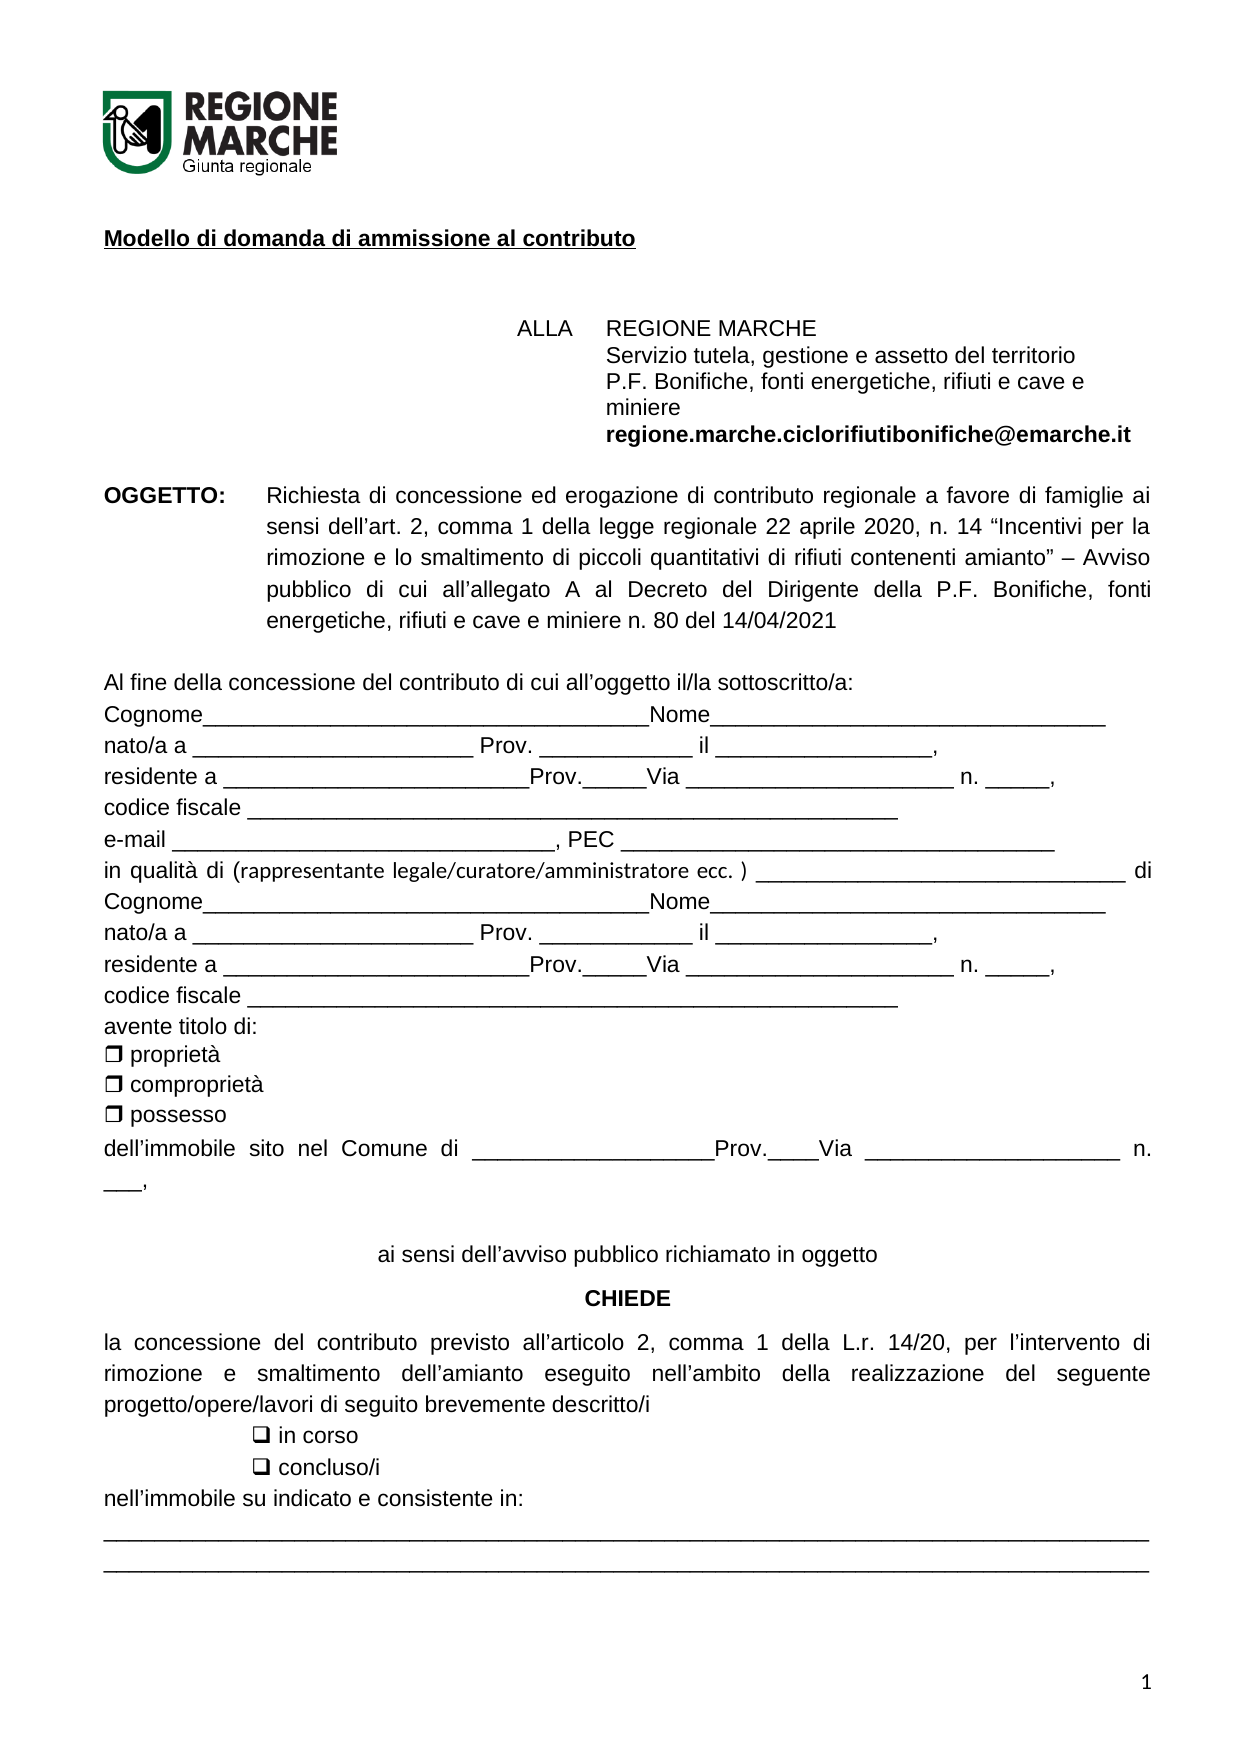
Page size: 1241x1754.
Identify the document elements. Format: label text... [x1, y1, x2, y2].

list dell’immobile sito nel Comune di ___________________Prov.____Via ____________________ n. ___, [103, 1131, 1152, 1194]
list in corso concluso/i [251, 1419, 1152, 1481]
list residente a ________________________Prov._____Via _____________________ n. _____, [103, 947, 1152, 978]
list codice fiscale ___________________________________________________ [103, 791, 1152, 822]
list __________________________________________________________________________________ [103, 1544, 1152, 1575]
list residente a ________________________Prov._____Via _____________________ n. _____, [103, 759, 1152, 791]
list avente titolo di: [103, 1009, 1152, 1041]
list __________________________________________________________________________________ [103, 1513, 1152, 1544]
list CHIEDE [103, 1281, 1152, 1313]
picture [101, 88, 344, 176]
text Modello di domanda di ammissione al contributo [103, 222, 1152, 253]
list in qualità di (rappresentante legale/curatore/amministratore ecc. ) _____________________________ di Cognome___________________________________Nome_______________________________ [103, 853, 1152, 916]
list codice fiscale ___________________________________________________ [103, 978, 1152, 1009]
list Cognome___________________________________Nome_______________________________ [103, 697, 1152, 728]
text comproprietà [103, 1071, 1152, 1097]
list Al fine della concessione del contributo di cui all’oggetto il/la sottoscritto/a: [103, 666, 1152, 697]
list nato/a a ______________________ Prov. ____________ il _________________, [103, 916, 1152, 947]
list ALLA REGIONE MARCHE Servizio tutela, gestione e assetto del territorio P.F. Bonifiche, fonti energetiche, rifiuti e cave e miniere regione.marche.ciclorifiutibonifiche@emarche.it [517, 315, 1152, 447]
list nell’immobile su indicato e consistente in: [103, 1481, 1152, 1513]
list ai sensi dell’avviso pubblico richiamato in oggetto [103, 1238, 1152, 1269]
list la concessione del contributo previsto all’articolo 2, comma 1 della L.r. 14/20, per l’intervento di rimozione e smaltimento dell’amianto eseguito nell’ambito della realizzazione del seguente progetto/opere/lavori di seguito brevemente descritto/i [103, 1325, 1152, 1419]
list e-mail ______________________________, PEC __________________________________ [103, 822, 1152, 853]
list nato/a a ______________________ Prov. ____________ il _________________, [103, 728, 1152, 759]
text proprietà [103, 1041, 1152, 1067]
text possesso [103, 1101, 1152, 1128]
text OGGETTO: Richiesta di concessione ed erogazione di contributo regionale a favore di famiglie ai sensi dell’art. 2, comma 1 della legge regionale 22 aprile 2020, n. 14 “Incentivi per la rimozione e lo smaltimento di piccoli quantitativi di rifiuti contenenti amianto” – Avviso pubblico di cui all’allegato A al Decreto del Dirigente della P.F. Bonifiche, fonti energetiche, rifiuti e cave e miniere n. 80 del 14/04/2021 [103, 478, 1152, 634]
